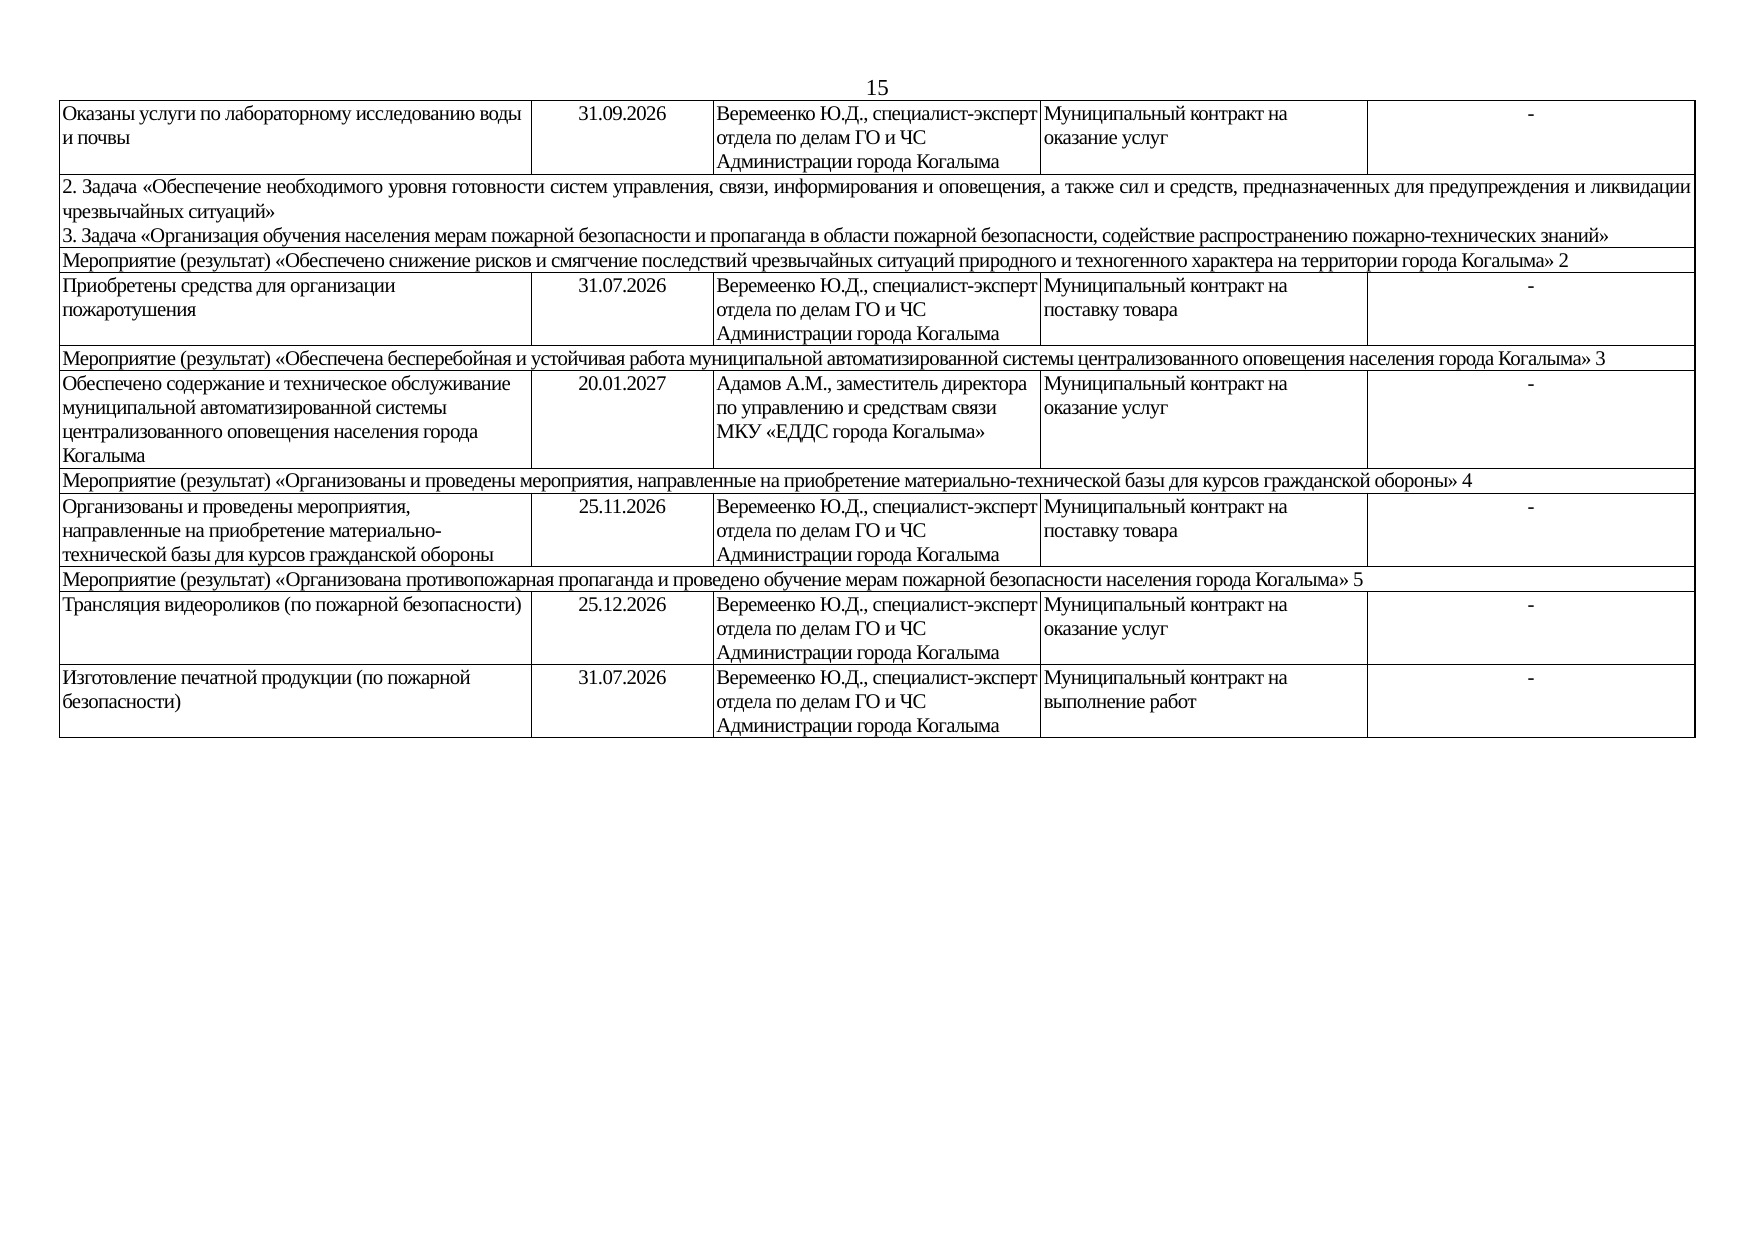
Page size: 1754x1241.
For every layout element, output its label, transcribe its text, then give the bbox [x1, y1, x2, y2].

table_cell Организованы и проведены мероприятия, направленные на приобретение материально-технической базы для курсов гражданской обороны [60, 494, 531, 566]
table_cell - [1368, 371, 1694, 467]
table_header Оказаны услуги по лабораторному исследованию воды и почвы [60, 101, 531, 173]
table_cell Веремеенко Ю.Д., специалист-эксперт отдела по делам ГО и ЧС Администрации города Когалыма [714, 665, 1040, 737]
table_cell - [1368, 592, 1694, 664]
table_cell Муниципальный контракт на поставку товара [1041, 494, 1367, 566]
table_cell Веремеенко Ю.Д., специалист-эксперт отдела по делам ГО и ЧС Администрации города Когалыма [714, 273, 1040, 345]
table_cell Мероприятие (результат) «Организованы и проведены мероприятия, направленные на приобретение материально-технической базы для курсов гражданской обороны» 4 [60, 469, 1694, 492]
table_cell Трансляция видеороликов (по пожарной безопасности) [60, 592, 531, 664]
table_cell Адамов А.М., заместитель директора по управлению и средствам связи МКУ «ЕДДС города Когалыма» [714, 371, 1040, 467]
table_header Муниципальный контракт на оказание услуг [1041, 101, 1367, 173]
table_header Веремеенко Ю.Д., специалист-эксперт отдела по делам ГО и ЧС Администрации города Когалыма [714, 101, 1040, 173]
table_cell Изготовление печатной продукции (по пожарной безопасности) [60, 665, 531, 737]
table_cell Веремеенко Ю.Д., специалист-эксперт отдела по делам ГО и ЧС Администрации города Когалыма [714, 494, 1040, 566]
table_cell Муниципальный контракт на оказание услуг [1041, 592, 1367, 664]
table_cell Муниципальный контракт на выполнение работ [1041, 665, 1367, 737]
table_cell 2. Задача «Обеспечение необходимого уровня готовности систем управления, связи, информирования и оповещения, а также сил и средств, предназначенных для предупреждения и ликвидации чрезвычайных ситуаций» 3. Задача «Организация обучения населения мерам пожарной безопасности и пропаганда в области пожарной безопасности, содействие распространению пожарно-технических знаний» [60, 175, 1694, 247]
table_cell - [1368, 665, 1694, 737]
table_cell Приобретены средства для организации пожаротушения [60, 273, 531, 345]
table_cell 25.12.2026 [532, 592, 713, 664]
table_cell 20.01.2027 [532, 371, 713, 467]
table_cell Муниципальный контракт на поставку товара [1041, 273, 1367, 345]
table_cell Муниципальный контракт на оказание услуг [1041, 371, 1367, 467]
table_cell Обеспечено содержание и техническое обслуживание муниципальной автоматизированной системы централизованного оповещения населения города Когалыма [60, 371, 531, 467]
table_header 31.09.2026 [532, 101, 713, 173]
table_cell 31.07.2026 [532, 665, 713, 737]
table_cell 31.07.2026 [532, 273, 713, 345]
table_cell Веремеенко Ю.Д., специалист-эксперт отдела по делам ГО и ЧС Администрации города Когалыма [714, 592, 1040, 664]
table_cell 25.11.2026 [532, 494, 713, 566]
table_header - [1368, 101, 1694, 173]
table_cell - [1368, 494, 1694, 566]
table_cell Мероприятие (результат) «Обеспечена бесперебойная и устойчивая работа муниципальной автоматизированной системы централизованного оповещения населения города Когалыма» 3 [60, 346, 1694, 370]
table_cell Мероприятие (результат) «Обеспечено снижение рисков и смягчение последствий чрезвычайных ситуаций природного и техногенного характера на территории города Когалыма» 2 [60, 248, 1694, 272]
table_cell - [1368, 273, 1694, 345]
table_cell Мероприятие (результат) «Организована противопожарная пропаганда и проведено обучение мерам пожарной безопасности населения города Когалыма» 5 [60, 567, 1694, 591]
